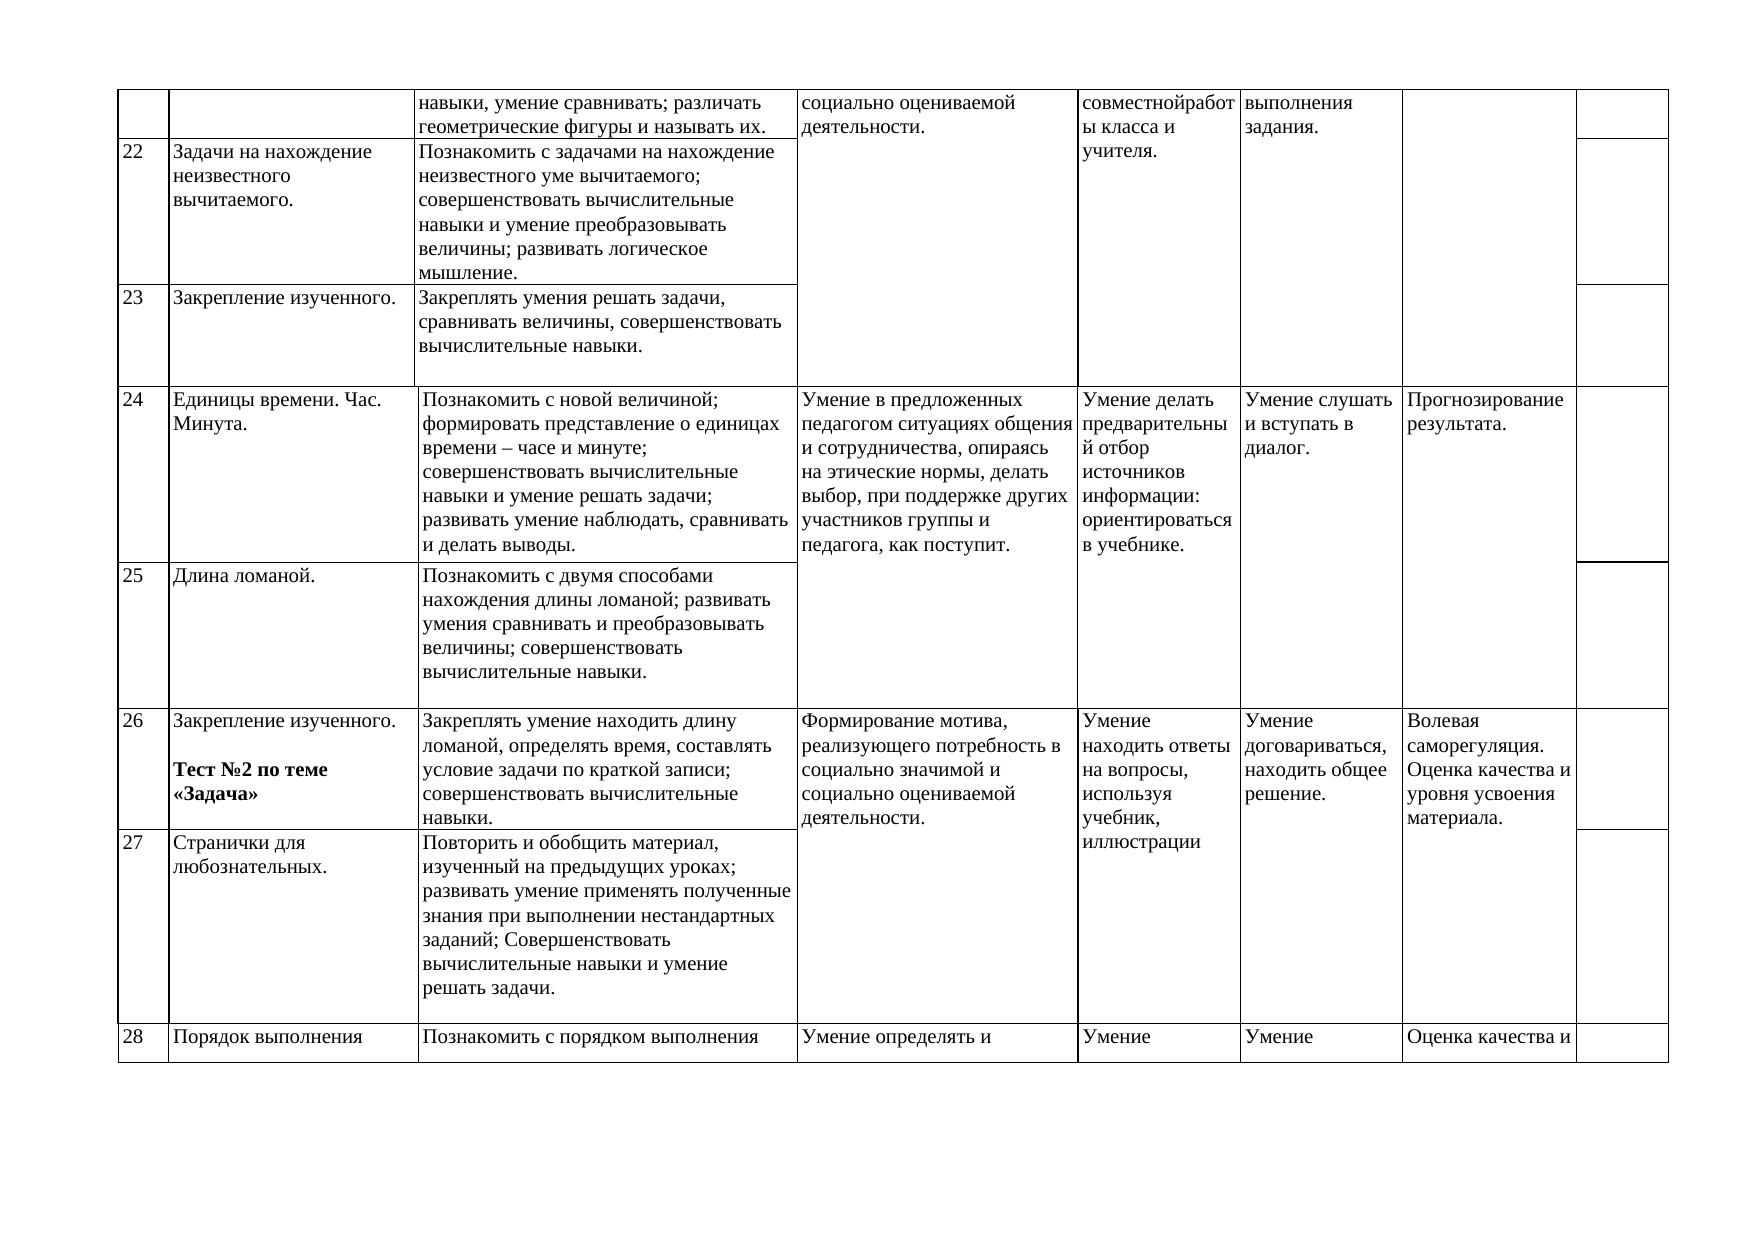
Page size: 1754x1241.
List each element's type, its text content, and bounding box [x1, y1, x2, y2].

table_cell [1577, 90, 1668, 138]
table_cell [798, 90, 1077, 386]
table_cell Закреплять умения решать задачи, сравнивать величины, совершенствовать вычислительные навыки. [415, 285, 797, 386]
table_cell Закреплять умение находить длину ломаной, определять время, составлять условие задачи по краткой записи; совершенствовать вычислительные навыки. [419, 709, 797, 829]
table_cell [1241, 90, 1402, 386]
table_cell [1577, 139, 1668, 284]
table_cell [1577, 563, 1668, 707]
table_cell Закрепление изученного. [170, 285, 414, 386]
table_cell Длина ломаной. [170, 563, 418, 707]
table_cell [1403, 90, 1576, 386]
table_cell 28 [119, 1024, 168, 1062]
table_cell 25 [119, 563, 168, 707]
table_cell Задачи на нахождение неизвестного вычитаемого. [170, 139, 414, 284]
table_cell 24 [119, 387, 168, 561]
table_cell 23 [119, 285, 168, 386]
table_cell Формирование мотива, реализующего потребность в социально значимой и социально оцениваемой деятельности. [798, 709, 1077, 1023]
table_cell Умение в предложенных педагогом ситуациях общения и сотрудничества, опираясь на этические нормы, делать выбор, при поддержке других участников группы и педагога, как поступит. [798, 387, 1077, 707]
table_cell 22 [119, 139, 168, 284]
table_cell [1403, 1024, 1576, 1062]
table_cell [1577, 387, 1668, 561]
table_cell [798, 1024, 1077, 1062]
table_cell Закрепление изученного. Тест №2 по теме «Задача» [170, 709, 418, 829]
table_cell Познакомить с новой величиной; формировать представление о единицах времени – часе и минуте; совершенствовать вычислительные навыки и умение решать задачи; развивать умение наблюдать, сравнивать и делать выводы. [419, 387, 797, 561]
table_cell Познакомить с двумя способами нахождения длины ломаной; развивать умения сравнивать и преобразовывать величины; совершенствовать вычислительные навыки. [419, 563, 797, 707]
table_cell 26 [119, 709, 168, 829]
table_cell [419, 1024, 797, 1062]
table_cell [1241, 1024, 1402, 1062]
table_cell [1577, 1024, 1668, 1062]
table_cell 27 [119, 830, 168, 1023]
table_cell Умение договариваться, находить общее решение. [1241, 709, 1402, 1023]
table_cell Странички для любознательных. [170, 830, 418, 1023]
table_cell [1079, 1024, 1240, 1062]
table_cell Единицы времени. Час. Минута. [170, 387, 418, 561]
table_cell 21 [119, 90, 168, 138]
table_cell [1577, 830, 1668, 1023]
table_cell Умение слушать и вступать в диалог. [1241, 387, 1402, 707]
table_cell Волевая саморегуляция. Оценка качества и уровня усвоения материала. [1403, 709, 1576, 1023]
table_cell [1079, 90, 1240, 386]
table_cell Познакомить с задачами на нахождение неизвестного уме вычитаемого; совершенствовать вычислительные навыки и умение преобразовывать величины; развивать логическое мышление. [415, 139, 797, 284]
table_cell Повторить и обобщить материал, изученный на предыдущих уроках; развивать умение применять полученные знания при выполнении нестандартных заданий; Совершенствовать вычислительные навыки и умение решать задачи. [419, 830, 797, 1023]
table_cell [169, 1024, 418, 1062]
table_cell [415, 90, 797, 138]
table_cell Умение делать предварительный отбор источников информации: ориентироваться в учебнике. [1078, 387, 1240, 707]
table_cell [1577, 709, 1668, 829]
table_cell Прогнозирование результата. [1403, 387, 1576, 707]
table_cell Умение находить ответы на вопросы, используя учебник, иллюстрации [1079, 709, 1240, 1023]
table_cell [1577, 285, 1668, 386]
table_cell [170, 90, 414, 138]
